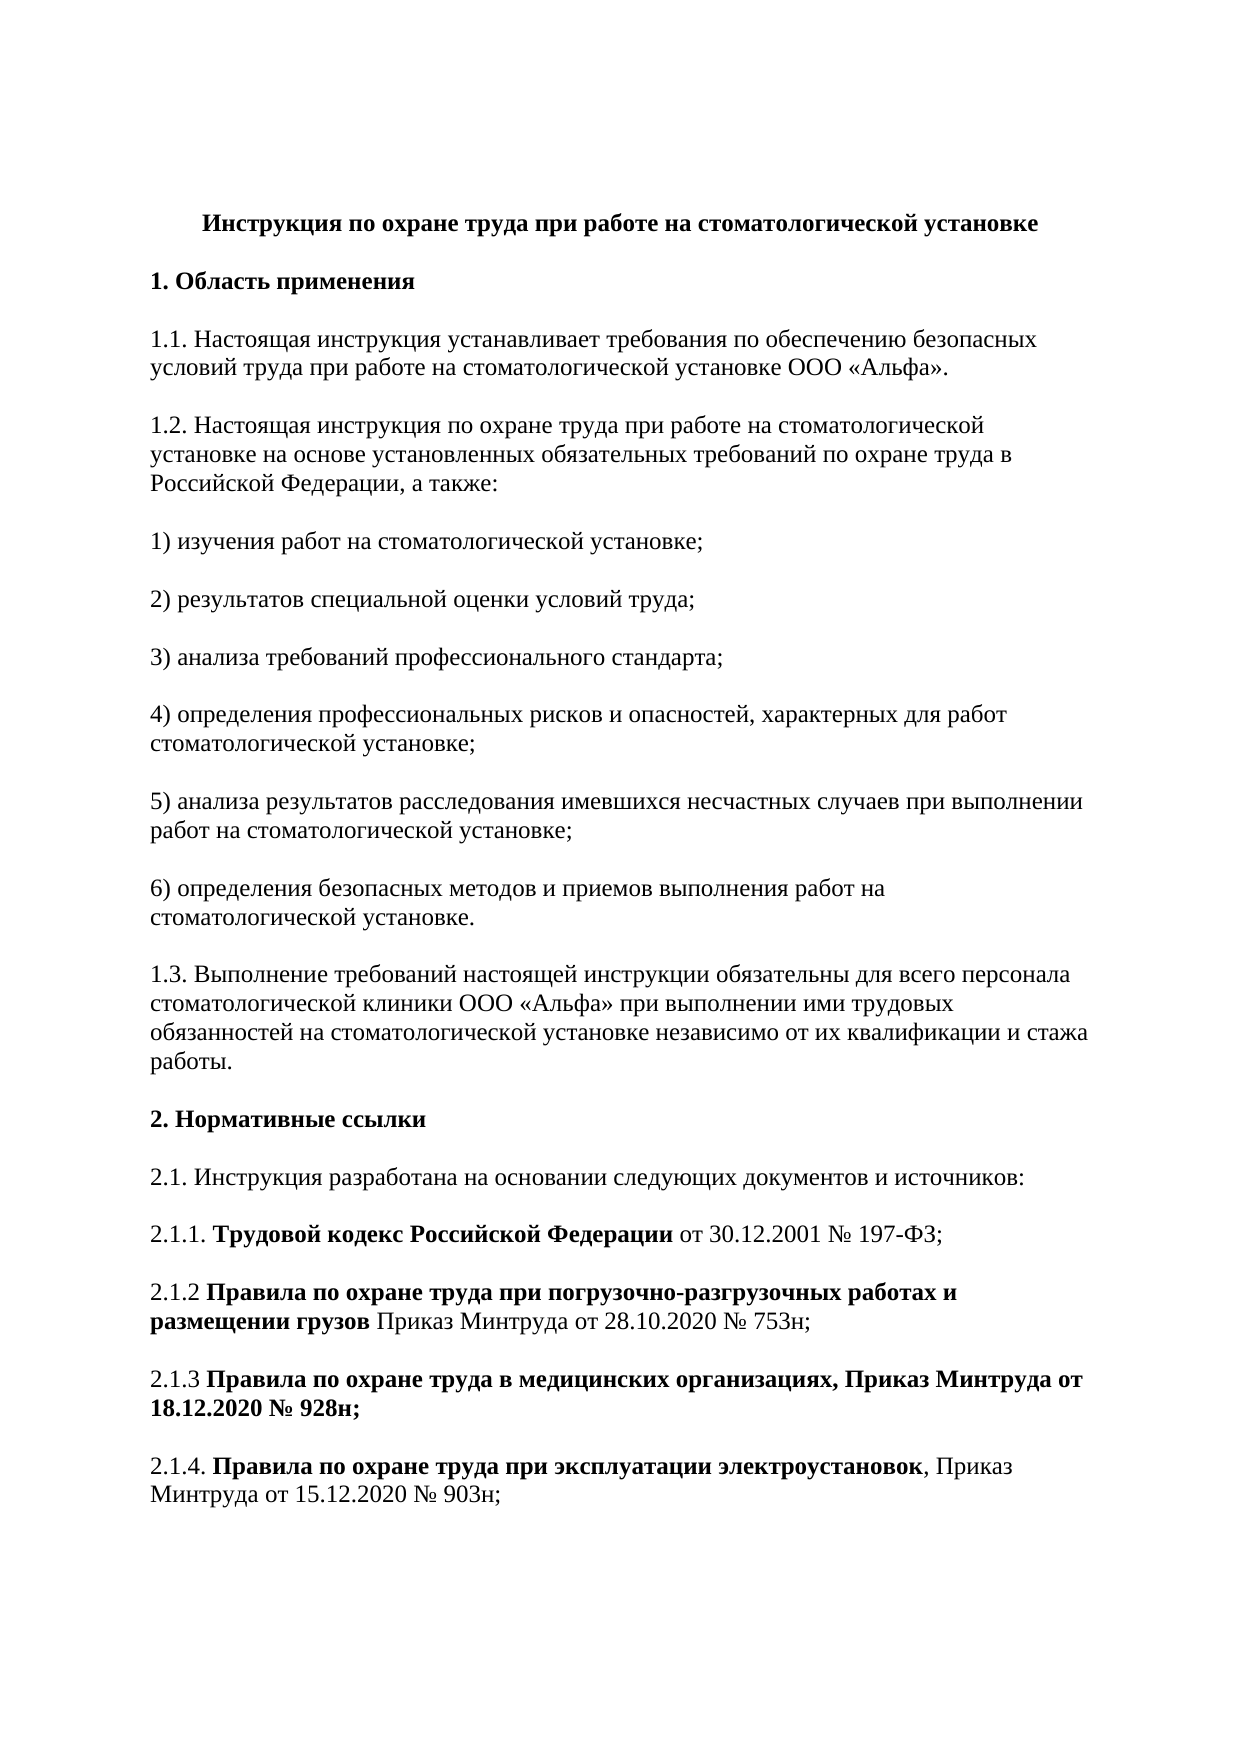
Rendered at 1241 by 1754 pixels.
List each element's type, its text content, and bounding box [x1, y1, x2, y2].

text 4) определения профессиональных рисков и опасностей, характерных для работ стоматологической установке; [150, 699, 1090, 757]
text 2.1.4. Правила по охране труда при эксплуатации электроустановок, Приказ Минтруда от 15.12.2020 № 903н; [150, 1451, 1090, 1508]
text 6) определения безопасных методов и приемов выполнения работ на стоматологической установке. [150, 873, 1090, 930]
text 2) результатов специальной оценки условий труда; [150, 584, 1090, 612]
text 2.1.2 Правила по охране труда при погрузочно-разгрузочных работах и размещении грузов Приказ Минтруда от 28.10.2020 № 753н; [150, 1277, 1090, 1335]
text 1.3. Выполнение требований настоящей инструкции обязательны для всего персонала стоматологической клиники ООО «Альфа» при выполнении ими трудовых обязанностей на стоматологической установке независимо от их квалификации и стажа работы. [150, 959, 1090, 1074]
text 2.1. Инструкция разработана на основании следующих документов и источников: [150, 1162, 1090, 1190]
text 1) изучения работ на стоматологической установке; [150, 526, 1090, 554]
text 1. Область применения [150, 266, 1090, 294]
text 2.1.1. Трудовой кодекс Российской Федерации от 30.12.2001 № 197-ФЗ; [150, 1219, 1090, 1248]
text 5) анализа результатов расследования имевшихся несчастных случаев при выполнении работ на стоматологической установке; [150, 786, 1090, 844]
text 2. Нормативные ссылки [150, 1104, 1090, 1132]
text 2.1.3 Правила по охране труда в медицинских организациях, Приказ Минтруда от 18.12.2020 № 928н; [150, 1364, 1090, 1422]
text 1.1. Настоящая инструкция устанавливает требования по обеспечению безопасных условий труда при работе на стоматологической установке ООО «Альфа». [150, 324, 1090, 381]
text 3) анализа требований профессионального стандарта; [150, 642, 1090, 670]
text Инструкция по охране труда при работе на стоматологической установке [150, 208, 1090, 237]
text 1.2. Настоящая инструкция по охране труда при работе на стоматологической установке на основе установленных обязательных требований по охране труда в Российской Федерации, а также: [150, 410, 1090, 497]
